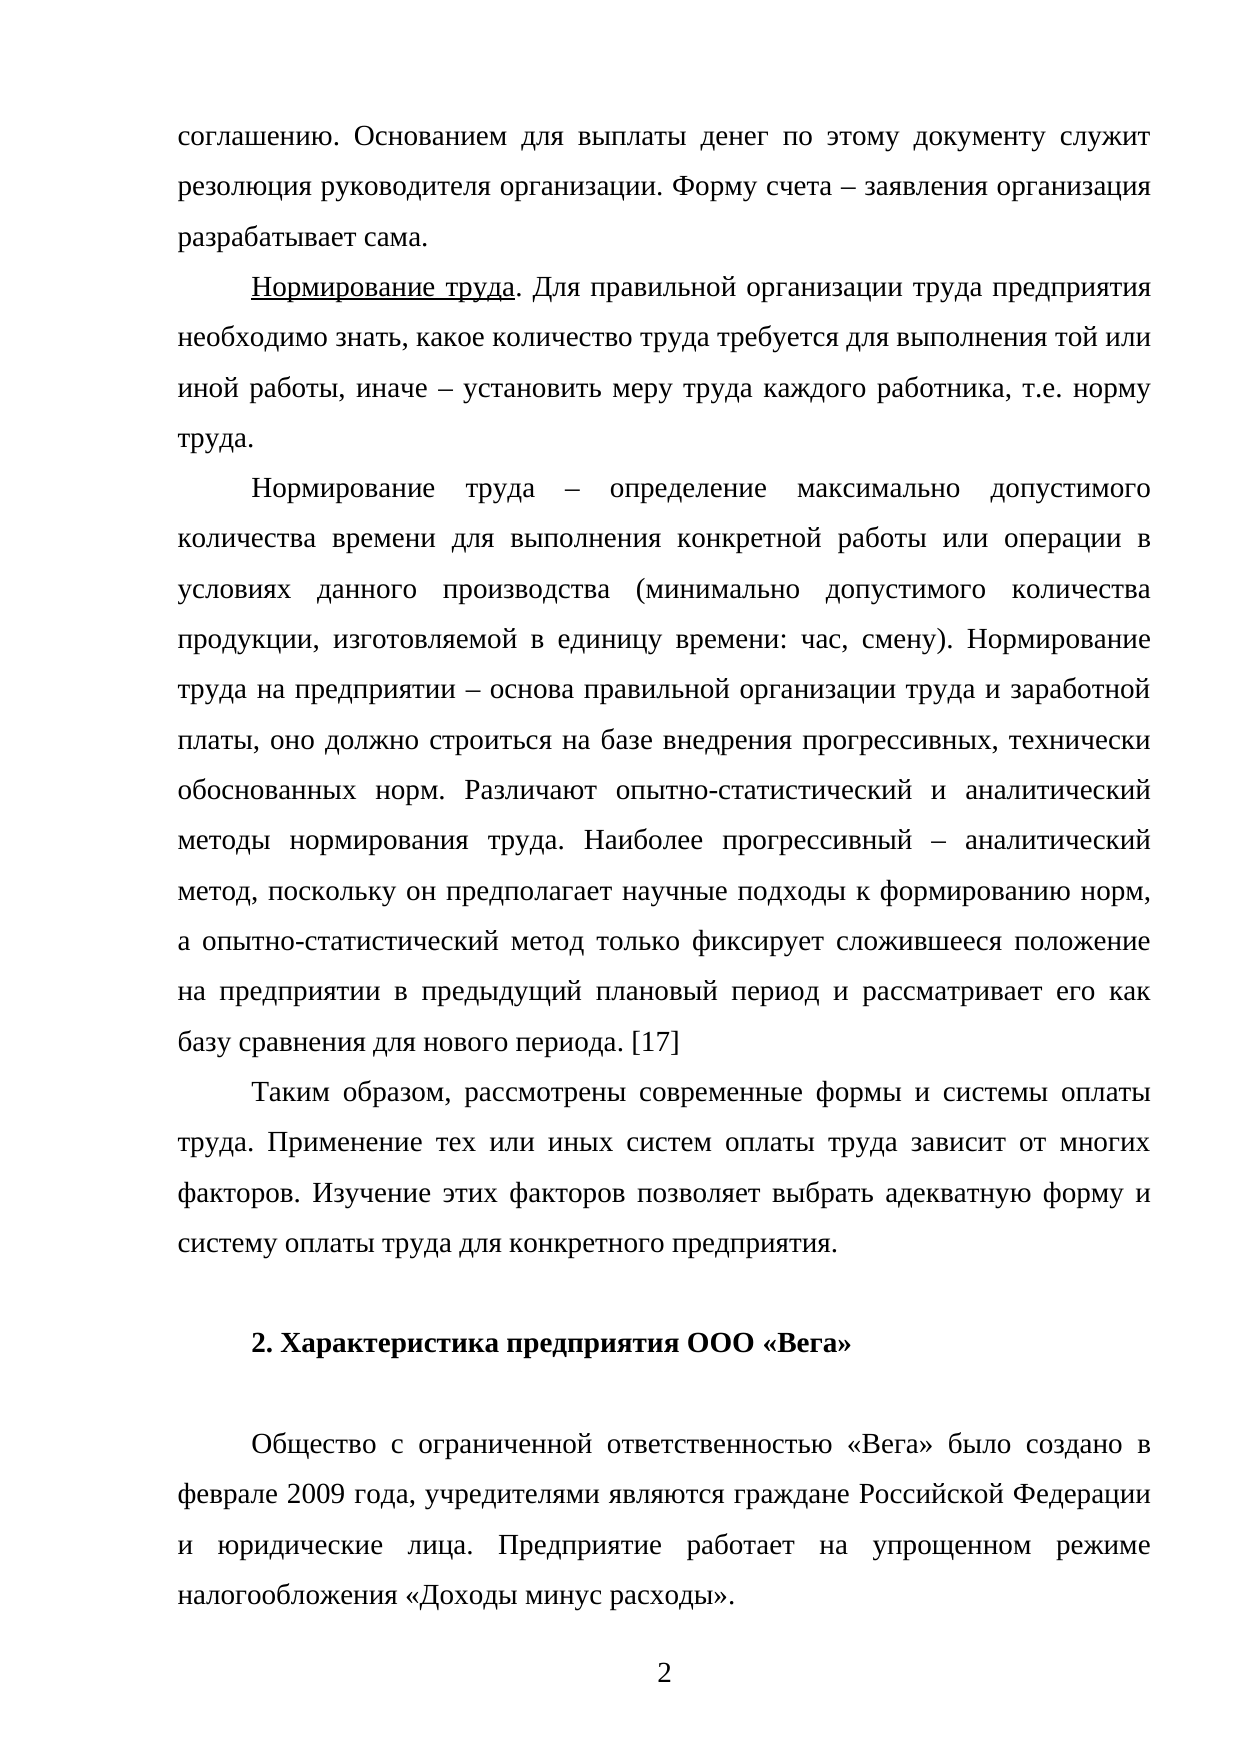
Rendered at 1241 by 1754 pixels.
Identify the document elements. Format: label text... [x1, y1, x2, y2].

text 2. Характеристика предприятия ООО «Вега» [177, 1326, 1152, 1359]
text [177, 118, 1152, 252]
text Таким образом, рассмотрены современные формы и системы оплаты труда. Применение тех или иных систем оплаты труда зависит от многих факторов. Изучение этих факторов позволяет выбрать адекватную форму и систему оплаты труда для конкретного предприятия. [177, 1074, 1152, 1258]
text Общество с ограниченной ответственностью «Вега» было создано в феврале 2009 года, учредителями являются граждане Российской Федерации и юридические лица. Предприятие работает на упрощенном режиме налогообложения «Доходы минус расходы». [177, 1426, 1152, 1611]
text Нормирование труда – определение максимально допустимого количества времени для выполнения конкретной работы или операции в условиях данного производства (минимально допустимого количества продукции, изготовляемой в единицу времени: час, смену). Нормирование труда на предприятии – основа правильной организации труда и заработной платы, оно должно строиться на базе внедрения прогрессивных, технически обоснованных норм. Различают опытно-статистический и аналитический методы нормирования труда. Наиболее прогрессивный – аналитический метод, поскольку он предполагает научные подходы к формированию норм, а опытно-статистический метод только фиксирует сложившееся положение на предприятии в предыдущий плановый период и рассматривает его как базу сравнения для нового периода. [17] [177, 470, 1152, 1057]
text Нормирование труда. Для правильной организации труда предприятия необходимо знать, какое количество труда требуется для выполнения той или иной работы, иначе – установить меру труда каждого работника, т.е. норму труда. [177, 269, 1152, 453]
